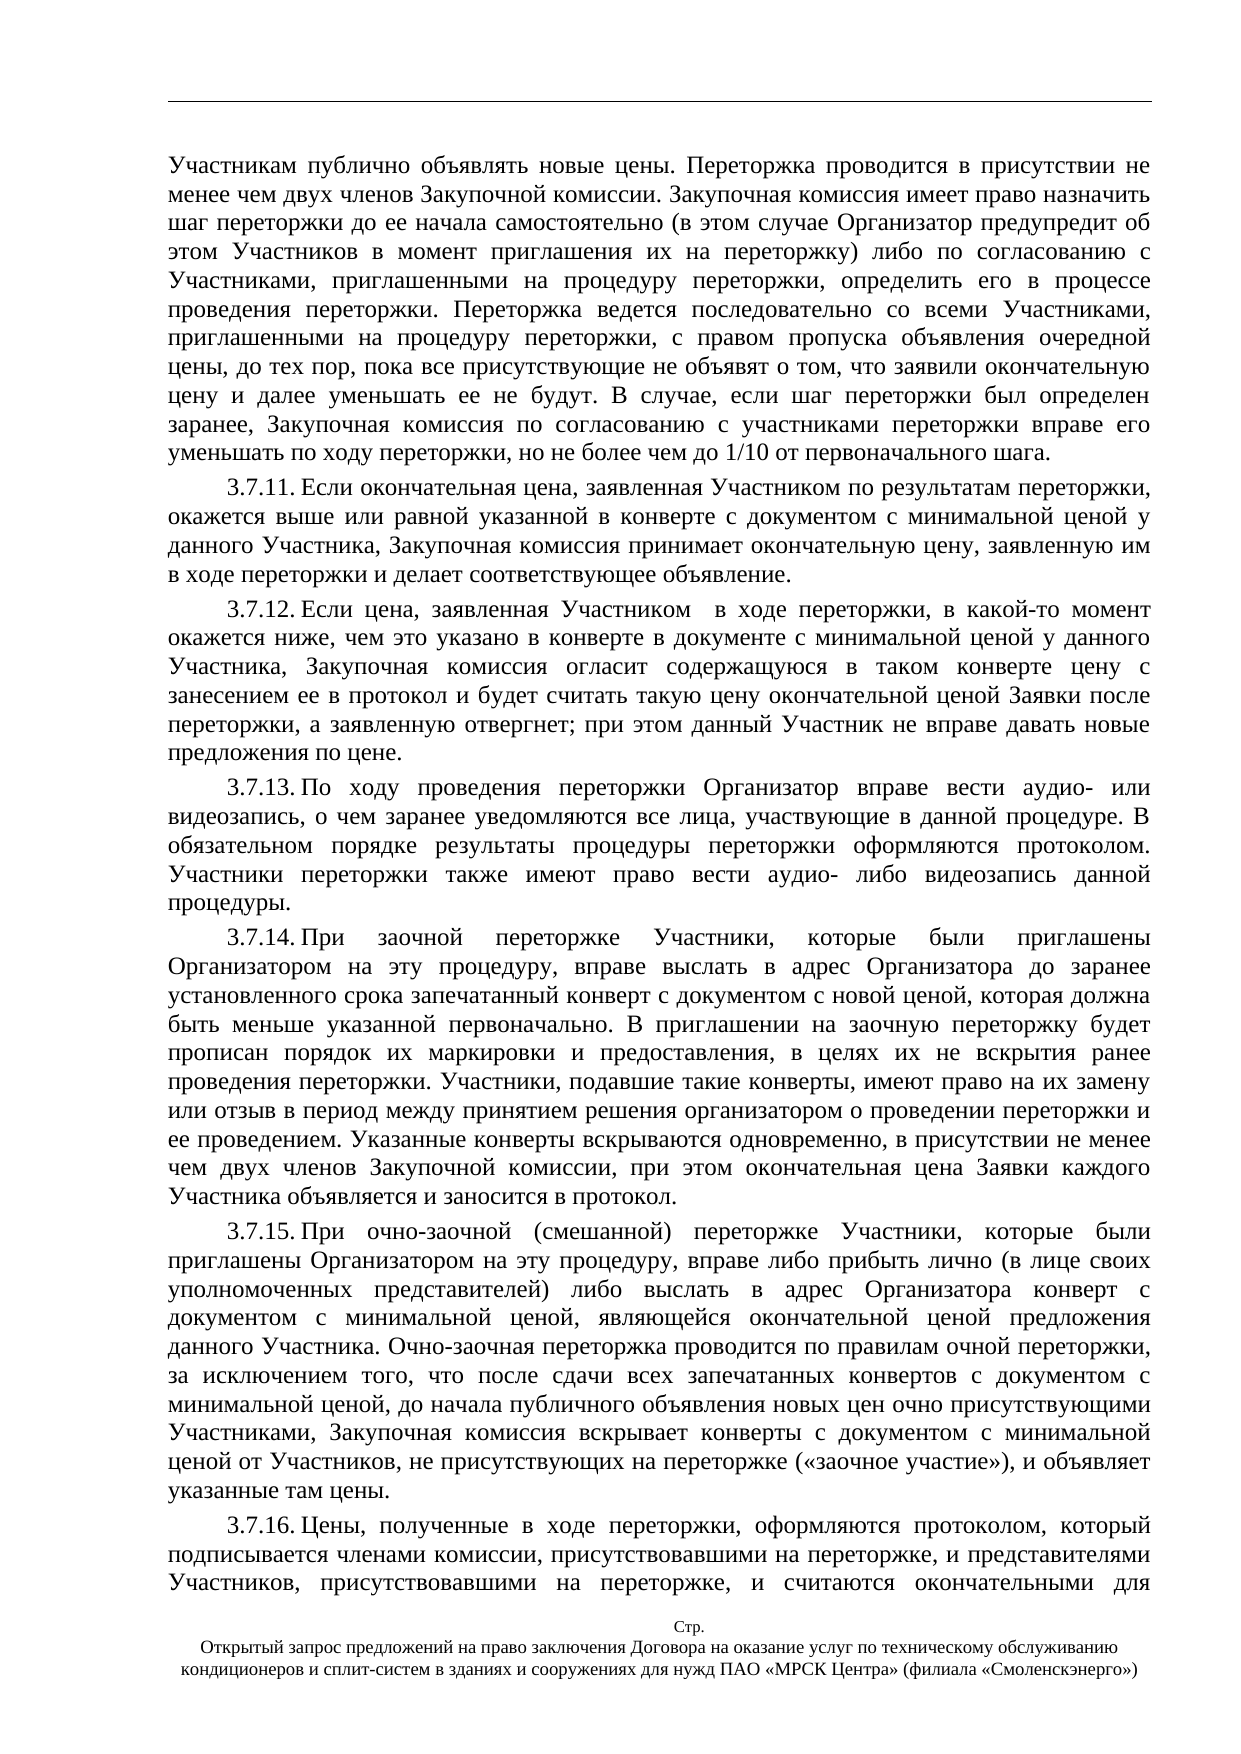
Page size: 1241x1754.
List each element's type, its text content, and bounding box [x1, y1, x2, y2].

list Если цена, заявленная Участником в ходе переторжки, в какой-то момент окажется ниже, чем это указано в конверте в документе с минимальной ценой у данного Участника, Закупочная комиссия огласит содержащуюся в таком конверте цену с занесением ее в протокол и будет считать такую цену окончательной ценой Заявки после переторжки, а заявленную отвергнет; при этом данный Участник не вправе давать новые предложения по цене. [168, 594, 1152, 766]
list При заочной переторжке Участники, которые были приглашены Организатором на эту процедуру, вправе выслать в адрес Организатора до заранее установленного срока запечатанный конверт с документом с новой ценой, которая должна быть меньше указанной первоначально. В приглашении на заочную переторжку будет прописан порядок их маркировки и предоставления, в целях их не вскрытия ранее проведения переторжки. Участники, подавшие такие конверты, имеют право на их замену или отзыв в период между принятием решения организатором о проведении переторжки и ее проведением. Указанные конверты вскрываются одновременно, в присутствии не менее чем двух членов Закупочной комиссии, при этом окончательная цена Заявки каждого Участника объявляется и заносится в протокол. [168, 922, 1152, 1210]
list При очно-заочной (смешанной) переторжке Участники, которые были приглашены Организатором на эту процедуру, вправе либо прибыть лично (в лице своих уполномоченных представителей) либо выслать в адрес Организатора конверт с документом с минимальной ценой, являющейся окончательной ценой предложения данного Участника. Очно-заочная переторжка проводится по правилам очной переторжки, за исключением того, что после сдачи всех запечатанных конвертов с документом с минимальной ценой, до начала публичного объявления новых цен очно присутствующими Участниками, Закупочная комиссия вскрывает конверты с документом с минимальной ценой от Участников, не присутствующих на переторжке («заочное участие»), и объявляет указанные там цены. [168, 1216, 1152, 1504]
list Если окончательная цена, заявленная Участником по результатам переторжки, окажется выше или равной указанной в конверте с документом с минимальной ценой у данного Участника, Закупочная комиссия принимает окончательную цену, заявленную им в ходе переторжки и делает соответствующее объявление. [168, 472, 1152, 587]
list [168, 1510, 1152, 1596]
list По ходу проведения переторжки Организатор вправе вести аудио- или видеозапись, о чем заранее уведомляются все лица, участвующие в данной процедуре. В обязательном порядке результаты процедуры переторжки оформляются протоколом. Участники переторжки также имеют право вести аудио- либо видеозапись данной процедуры. [168, 772, 1152, 916]
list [168, 150, 1152, 466]
